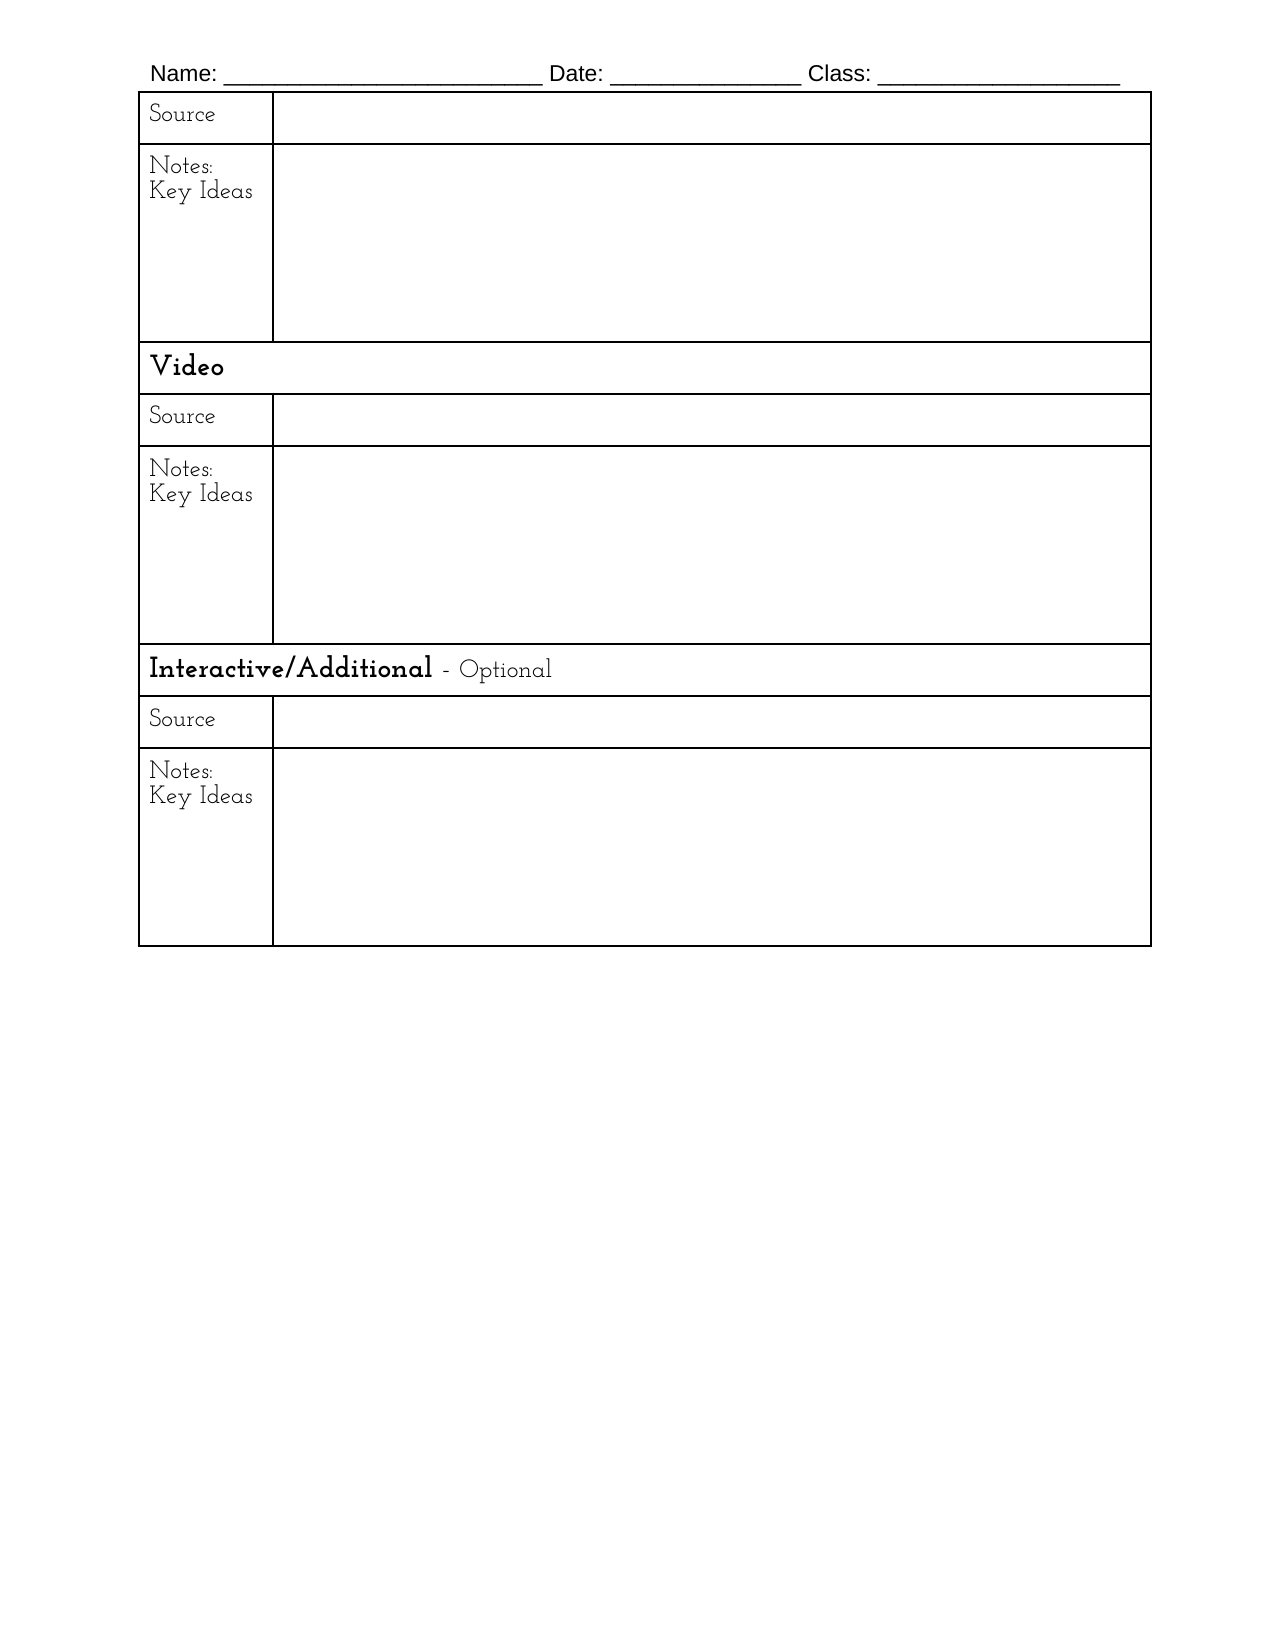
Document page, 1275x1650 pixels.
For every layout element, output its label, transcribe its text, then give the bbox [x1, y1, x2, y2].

table_cell [274, 395, 1150, 445]
table_cell Source [140, 395, 272, 445]
table_cell Source [140, 697, 272, 747]
table_cell Notes: Key Ideas [140, 145, 272, 341]
table_cell Source [140, 93, 272, 143]
table_cell Notes: Key Ideas [140, 749, 272, 945]
table_cell [274, 93, 1150, 143]
table_cell Notes: Key Ideas [140, 447, 272, 643]
table_cell [274, 145, 1150, 341]
table_cell [274, 447, 1150, 643]
table_cell Interactive/Additional - Optional [140, 645, 1150, 695]
table_cell [274, 749, 1150, 945]
table_cell [274, 697, 1150, 747]
table_cell Video [140, 343, 1150, 393]
